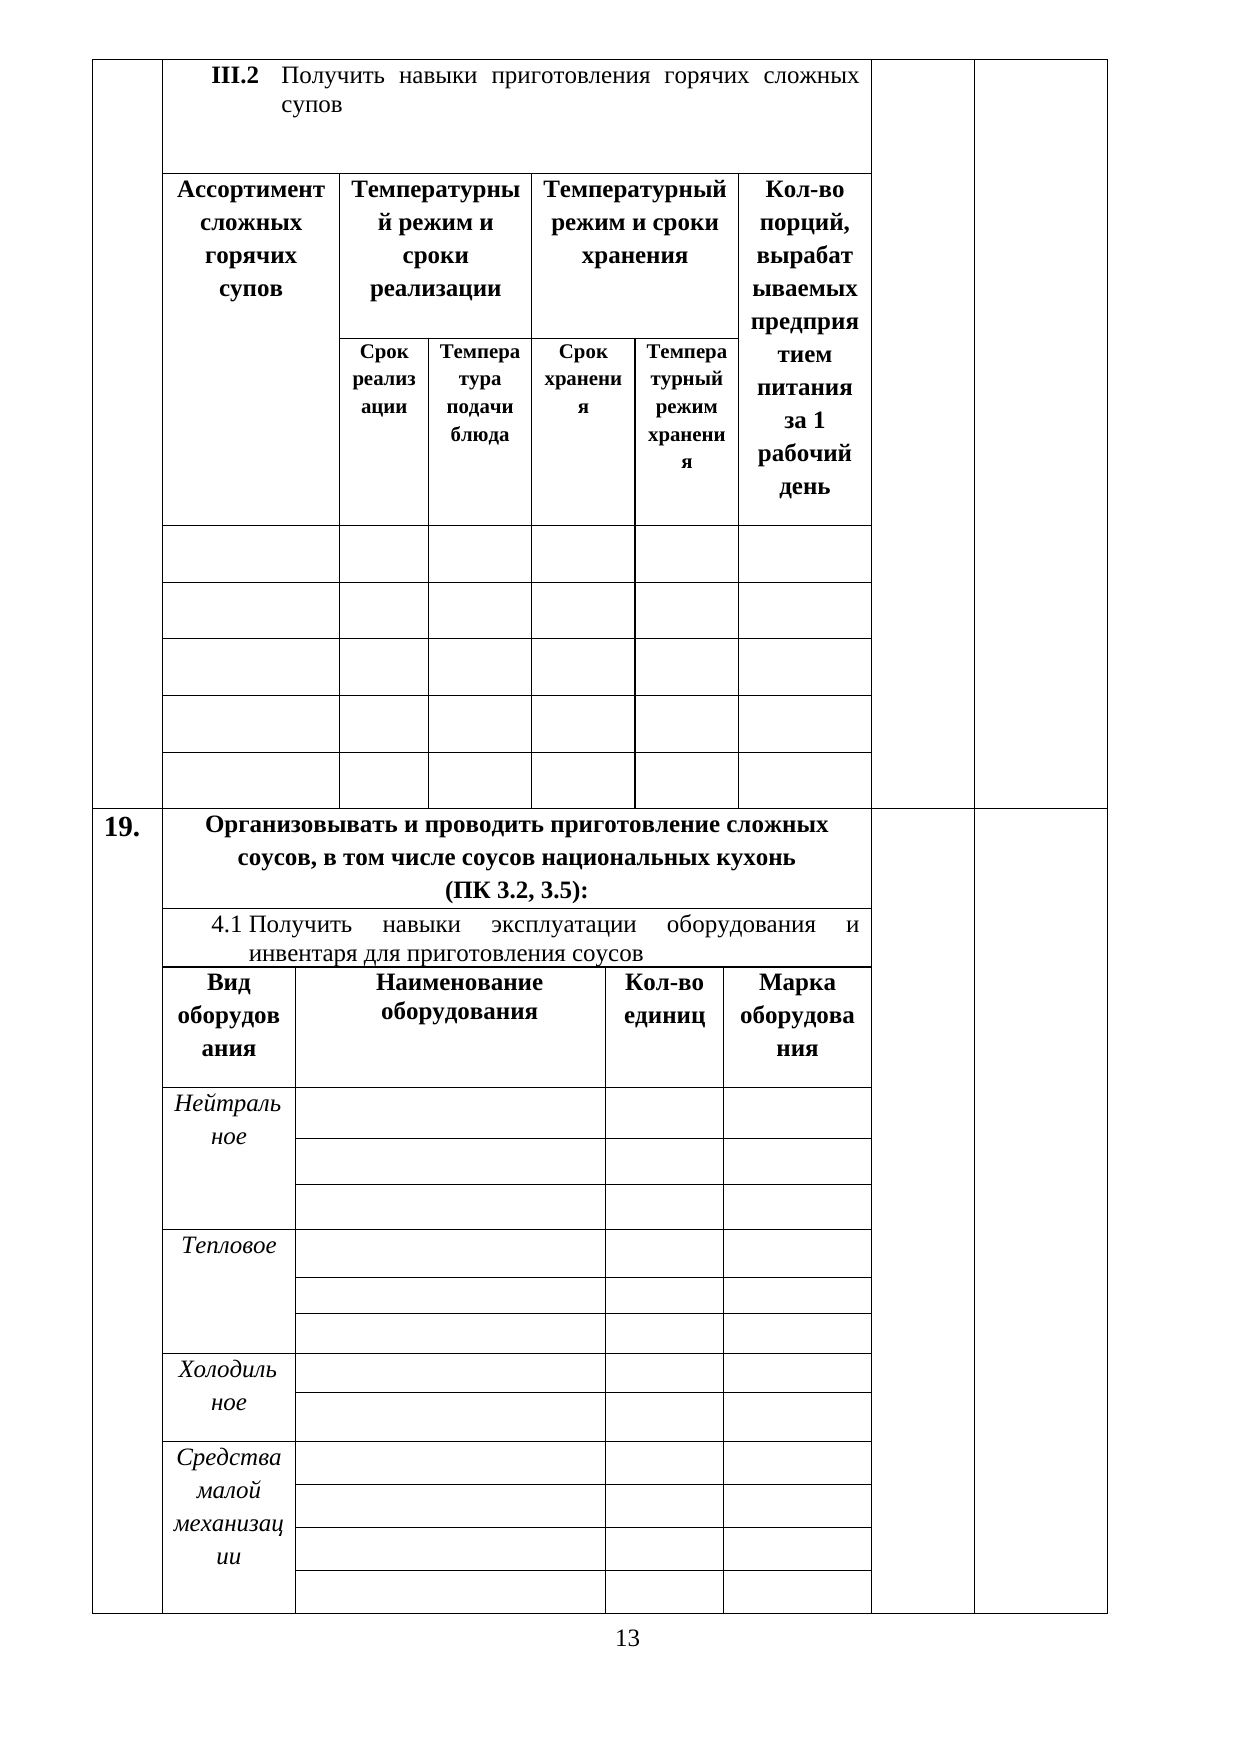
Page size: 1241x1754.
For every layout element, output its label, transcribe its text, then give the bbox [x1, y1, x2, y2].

table_cell [429, 583, 531, 638]
table_cell [724, 1314, 871, 1353]
table_cell [296, 1571, 605, 1613]
table_cell Средства малой механизации [163, 1442, 295, 1613]
table_cell Наименование оборудования [296, 968, 605, 1087]
table_cell [636, 583, 738, 638]
table_cell [636, 526, 738, 582]
table_cell [163, 639, 339, 695]
table_cell [606, 1485, 723, 1527]
table_cell Температурный режим и сроки хранения [532, 174, 738, 338]
table_cell [975, 809, 1107, 1613]
table_cell [724, 1485, 871, 1527]
table_cell Получить навыки эксплуатации оборудования и инвентаря для приготовления соусов [163, 909, 871, 966]
table_cell Организовывать и проводить приготовление сложных соусов, в том числе соусов национальных кухонь (ПК 3.2, 3.5): [163, 809, 871, 908]
table_cell [724, 1354, 871, 1392]
table_cell [296, 1485, 605, 1527]
table_cell [296, 1354, 605, 1392]
table_cell [606, 1230, 723, 1277]
table_cell Нейтральное [163, 1088, 295, 1229]
table_cell [429, 639, 531, 695]
table_cell [532, 696, 634, 752]
table_cell [532, 583, 634, 638]
table_cell [340, 753, 428, 808]
table_cell [340, 526, 428, 582]
table_cell [606, 1354, 723, 1392]
table_cell [636, 639, 738, 695]
table_cell [739, 639, 871, 695]
table_cell [296, 1278, 605, 1312]
table_cell [606, 1571, 723, 1613]
table_cell Тепловое [163, 1230, 295, 1353]
table_cell [296, 1442, 605, 1484]
table_cell [739, 753, 871, 808]
table_cell [872, 809, 974, 1613]
table_cell Получить навыки приготовления горячих сложных супов [163, 60, 871, 173]
table_cell [724, 1230, 871, 1277]
table_cell [606, 1314, 723, 1353]
table_cell [296, 1230, 605, 1277]
table_cell [606, 1393, 723, 1441]
table_cell [93, 809, 162, 1613]
table_cell [163, 583, 339, 638]
table_cell [606, 1528, 723, 1569]
table_cell [606, 1442, 723, 1484]
table_cell [724, 1088, 871, 1137]
table_cell [296, 1088, 605, 1137]
table_cell [296, 1139, 605, 1184]
table_cell Температурный режим хранения [636, 339, 738, 525]
table_cell [636, 753, 738, 808]
table_cell [340, 583, 428, 638]
table_cell [296, 1185, 605, 1229]
table_cell Температура подачи блюда [429, 339, 531, 525]
table_cell [532, 526, 634, 582]
table_cell [606, 1278, 723, 1312]
table_cell [296, 1393, 605, 1441]
table_cell [606, 1139, 723, 1184]
table_cell [975, 60, 1107, 808]
table_cell [296, 1528, 605, 1569]
table_cell [724, 1442, 871, 1484]
table_cell [724, 1185, 871, 1229]
table_cell Вид оборудования [163, 968, 295, 1087]
table_cell [739, 696, 871, 752]
table_cell [296, 1314, 605, 1353]
table_cell Марка оборудования [724, 968, 871, 1087]
table_cell [532, 639, 634, 695]
table_cell [163, 526, 339, 582]
table_cell [724, 1139, 871, 1184]
table_cell [532, 753, 634, 808]
table_cell Срок хранения [532, 339, 634, 525]
table_cell [606, 1185, 723, 1229]
table_cell [724, 1571, 871, 1613]
table_cell [724, 1528, 871, 1569]
table_cell Ассортимент сложных горячих супов [163, 174, 339, 525]
table_cell [724, 1278, 871, 1312]
table_cell Температурный режим и сроки реализации [340, 174, 531, 338]
table_cell Кол-во порций, вырабатываемых предприятием питания за 1 рабочий день [739, 174, 871, 525]
table_cell [872, 60, 974, 808]
table_cell [739, 526, 871, 582]
table_cell Срок реализации [340, 339, 428, 525]
table_cell [606, 1088, 723, 1137]
table_cell [340, 639, 428, 695]
table_cell Холодильное [163, 1354, 295, 1441]
table_cell [724, 1393, 871, 1441]
table_cell Кол-во единиц [606, 968, 723, 1087]
table_cell [429, 526, 531, 582]
table_cell [429, 753, 531, 808]
table_cell [429, 696, 531, 752]
table_cell [163, 753, 339, 808]
table_cell [163, 696, 339, 752]
table_cell [636, 696, 738, 752]
table_cell [739, 583, 871, 638]
table_cell [340, 696, 428, 752]
